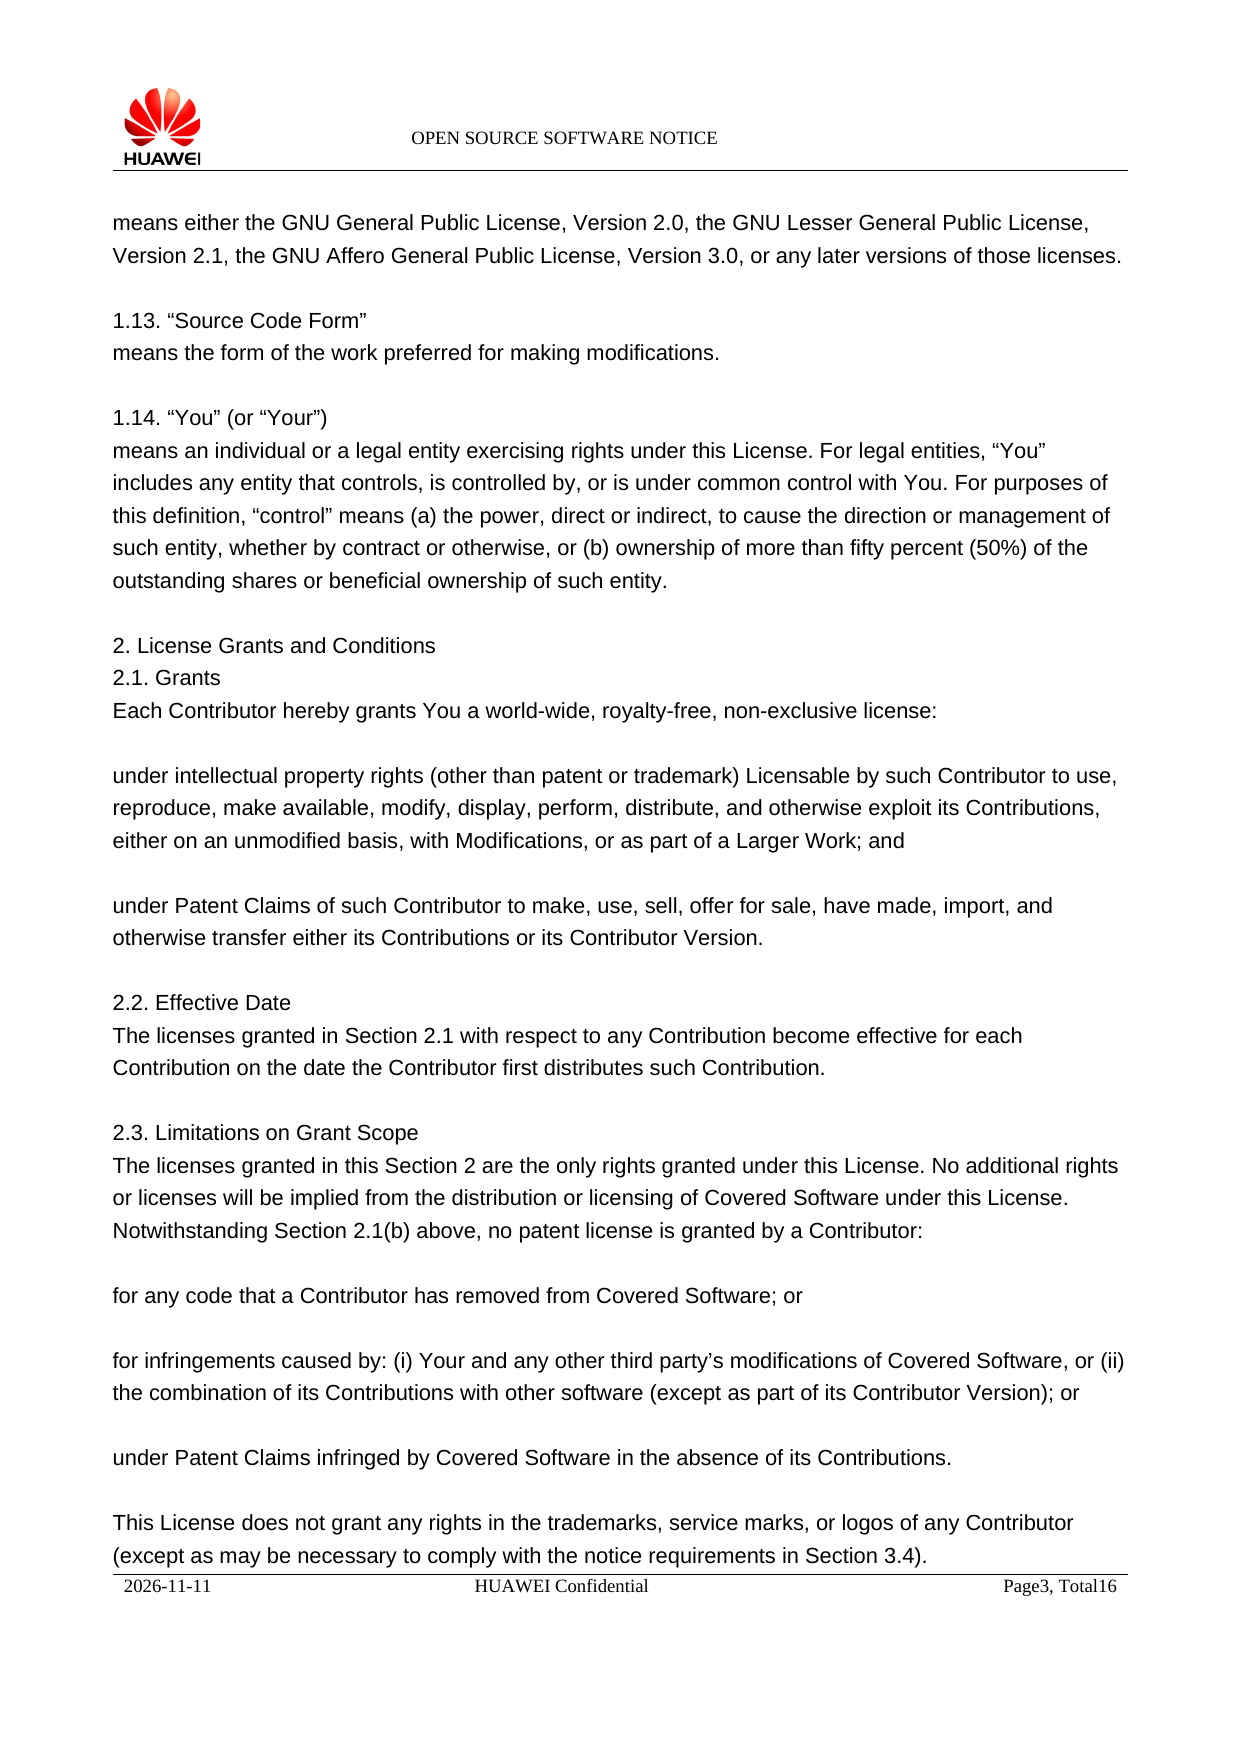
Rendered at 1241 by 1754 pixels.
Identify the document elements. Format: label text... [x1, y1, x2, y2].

text 2.3. Limitations on Grant Scope [112, 1116, 1128, 1149]
text The licenses granted in this Section 2 are the only rights granted under this License. No additional rights or licenses will be implied from the distribution or licensing of Covered Software under this License. Notwithstanding Section 2.1(b) above, no patent license is granted by a Contributor: [112, 1149, 1128, 1246]
text 1.14. “You” (or “Your”) [112, 401, 1128, 434]
text 2. License Grants and Conditions [112, 629, 1128, 661]
text means either the GNU General Public License, Version 2.0, the GNU Lesser General Public License, Version 2.1, the GNU Affero General Public License, Version 3.0, or any later versions of those licenses. [112, 206, 1128, 271]
text 1.13. “Source Code Form” [112, 304, 1128, 336]
text under intellectual property rights (other than patent or trademark) Licensable by such Contributor to use, reproduce, make available, modify, display, perform, distribute, and otherwise exploit its Contributions, either on an unmodified basis, with Modifications, or as part of a Larger Work; and [112, 759, 1128, 856]
text means the form of the work preferred for making modifications. [112, 336, 1128, 369]
text 2.1. Grants [112, 661, 1128, 694]
text for any code that a Contributor has removed from Covered Software; or [112, 1279, 1128, 1311]
text 2.2. Effective Date [112, 986, 1128, 1019]
text The licenses granted in Section 2.1 with respect to any Contribution become effective for each Contribution on the date the Contributor first distributes such Contribution. [112, 1019, 1128, 1084]
text under Patent Claims of such Contributor to make, use, sell, offer for sale, have made, import, and otherwise transfer either its Contributions or its Contributor Version. [112, 889, 1128, 954]
text means an individual or a legal entity exercising rights under this License. For legal entities, “You” includes any entity that controls, is controlled by, or is under common control with You. For purposes of this definition, “control” means (a) the power, direct or indirect, to cause the direction or management of such entity, whether by contract or otherwise, or (b) ownership of more than fifty percent (50%) of the outstanding shares or beneficial ownership of such entity. [112, 434, 1128, 596]
text for infringements caused by: (i) Your and any other third party’s modifications of Covered Software, or (ii) the combination of its Contributions with other software (except as part of its Contributor Version); or [112, 1344, 1128, 1409]
picture [124, 88, 201, 165]
text under Patent Claims infringed by Covered Software in the absence of its Contributions. [112, 1441, 1128, 1474]
text Each Contributor hereby grants You a world-wide, royalty-free, non-exclusive license: [112, 694, 1128, 726]
text This License does not grant any rights in the trademarks, service marks, or logos of any Contributor (except as may be necessary to comply with the notice requirements in Section 3.4). [112, 1506, 1128, 1571]
